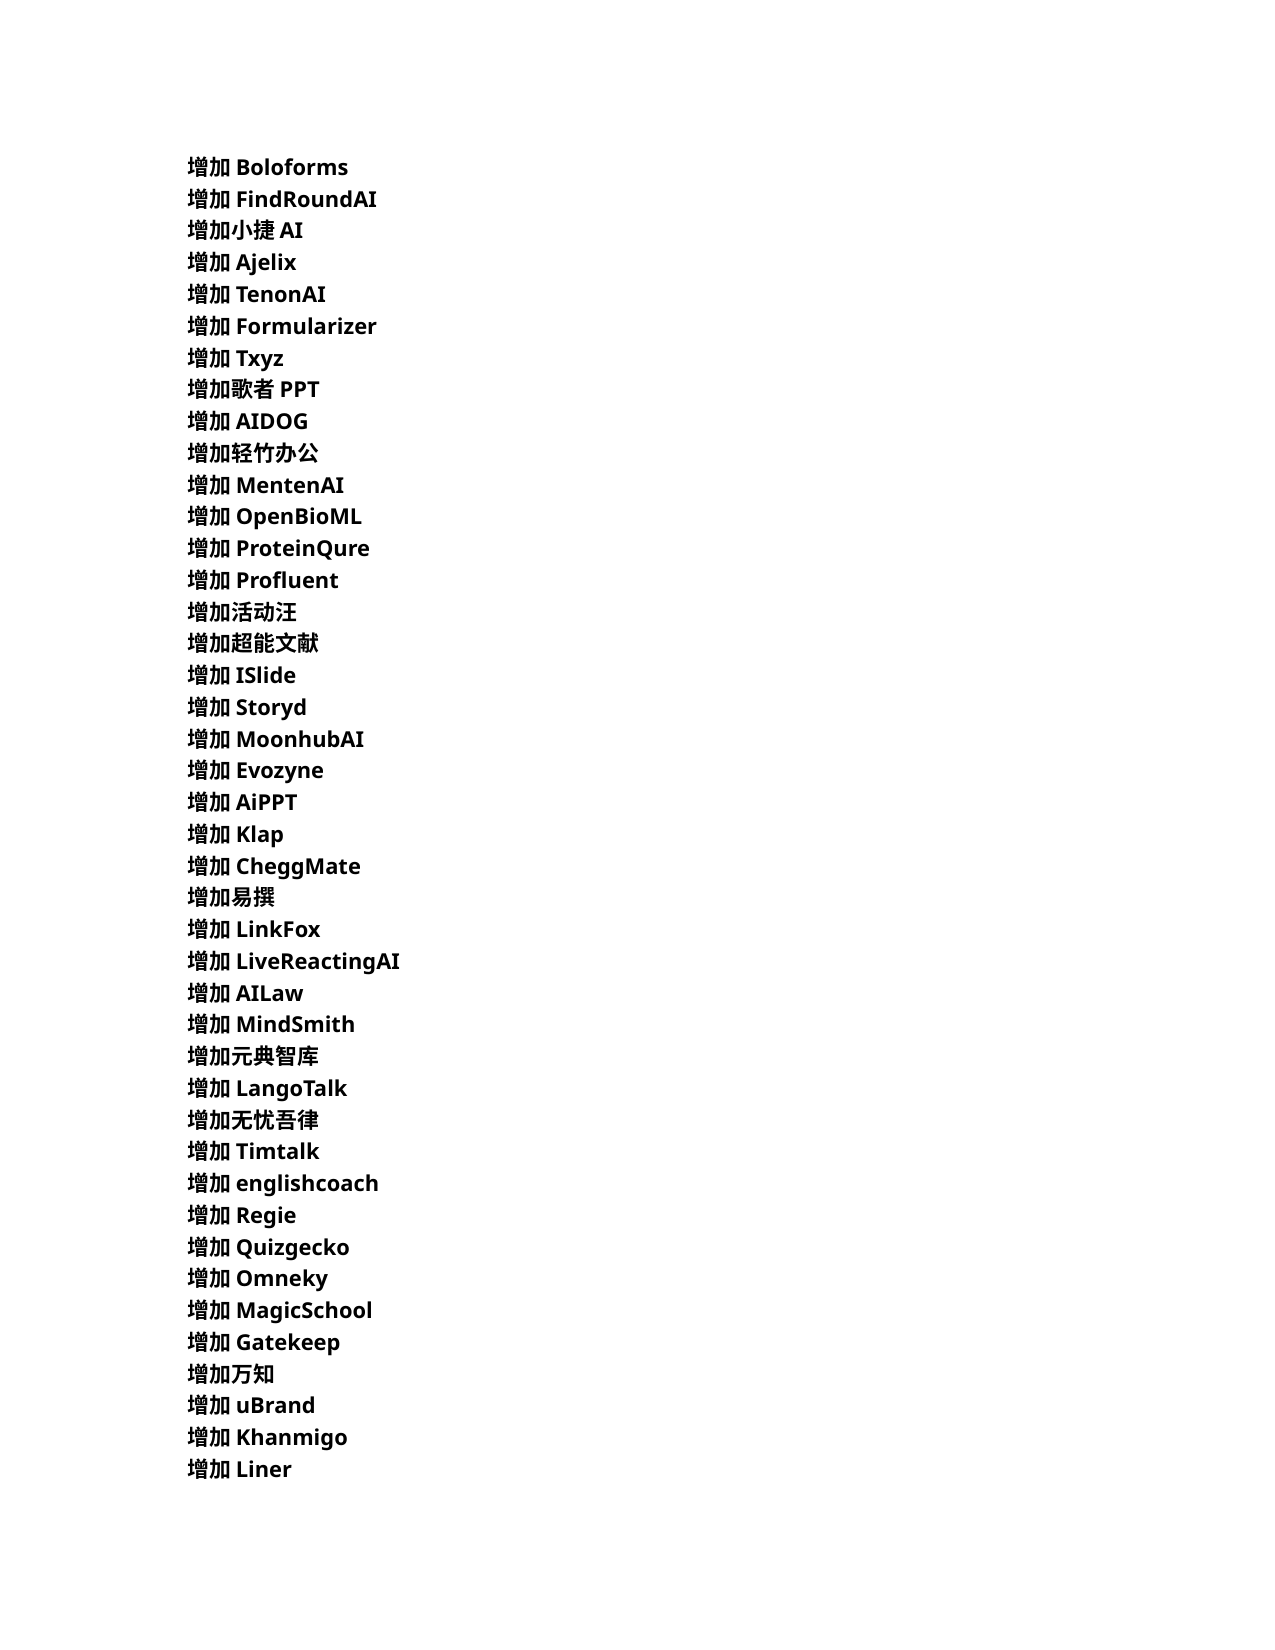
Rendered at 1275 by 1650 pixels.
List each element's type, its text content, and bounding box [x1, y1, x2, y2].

text 增加AILaw [187, 976, 1087, 1007]
text 增加轻竹办公 [187, 436, 1087, 468]
text 增加易撰 [187, 880, 1087, 912]
text 增加Formularizer [187, 309, 1087, 341]
text 增加超能文献 [187, 626, 1087, 658]
text 增加FindRoundAI [187, 182, 1087, 213]
text 增加Quizgecko [187, 1229, 1087, 1261]
text 增加CheggMate [187, 849, 1087, 880]
text 增加元典智库 [187, 1039, 1087, 1071]
text 增加万知 [187, 1357, 1087, 1388]
text 增加englishcoach [187, 1166, 1087, 1198]
text 增加OpenBioML [187, 499, 1087, 531]
text 增加小捷AI [187, 213, 1087, 245]
text 增加无忧吾律 [187, 1103, 1087, 1134]
text 增加Profluent [187, 563, 1087, 595]
text 增加MoonhubAI [187, 722, 1087, 753]
text 增加Khanmigo [187, 1420, 1087, 1452]
text 增加Txyz [187, 341, 1087, 372]
text 增加Regie [187, 1198, 1087, 1229]
text 增加活动汪 [187, 595, 1087, 626]
text 增加Liner [187, 1452, 1087, 1484]
text 增加LinkFox [187, 912, 1087, 944]
text 增加ProteinQure [187, 531, 1087, 563]
text 增加Gatekeep [187, 1325, 1087, 1357]
text 增加AIDOG [187, 404, 1087, 436]
text 增加ISlide [187, 658, 1087, 690]
text 增加Boloforms [187, 150, 1087, 182]
text 增加Klap [187, 817, 1087, 849]
text 增加Timtalk [187, 1134, 1087, 1166]
text 增加MindSmith [187, 1007, 1087, 1039]
text 增加歌者PPT [187, 372, 1087, 404]
text 增加Storyd [187, 690, 1087, 722]
text 增加LiveReactingAI [187, 944, 1087, 976]
text 增加Omneky [187, 1261, 1087, 1293]
text 增加LangoTalk [187, 1071, 1087, 1103]
text 增加MagicSchool [187, 1293, 1087, 1325]
text 增加MentenAI [187, 468, 1087, 499]
text 增加uBrand [187, 1388, 1087, 1420]
text 增加AiPPT [187, 785, 1087, 817]
text 增加TenonAI [187, 277, 1087, 309]
text 增加Ajelix [187, 245, 1087, 277]
text 增加Evozyne [187, 753, 1087, 785]
